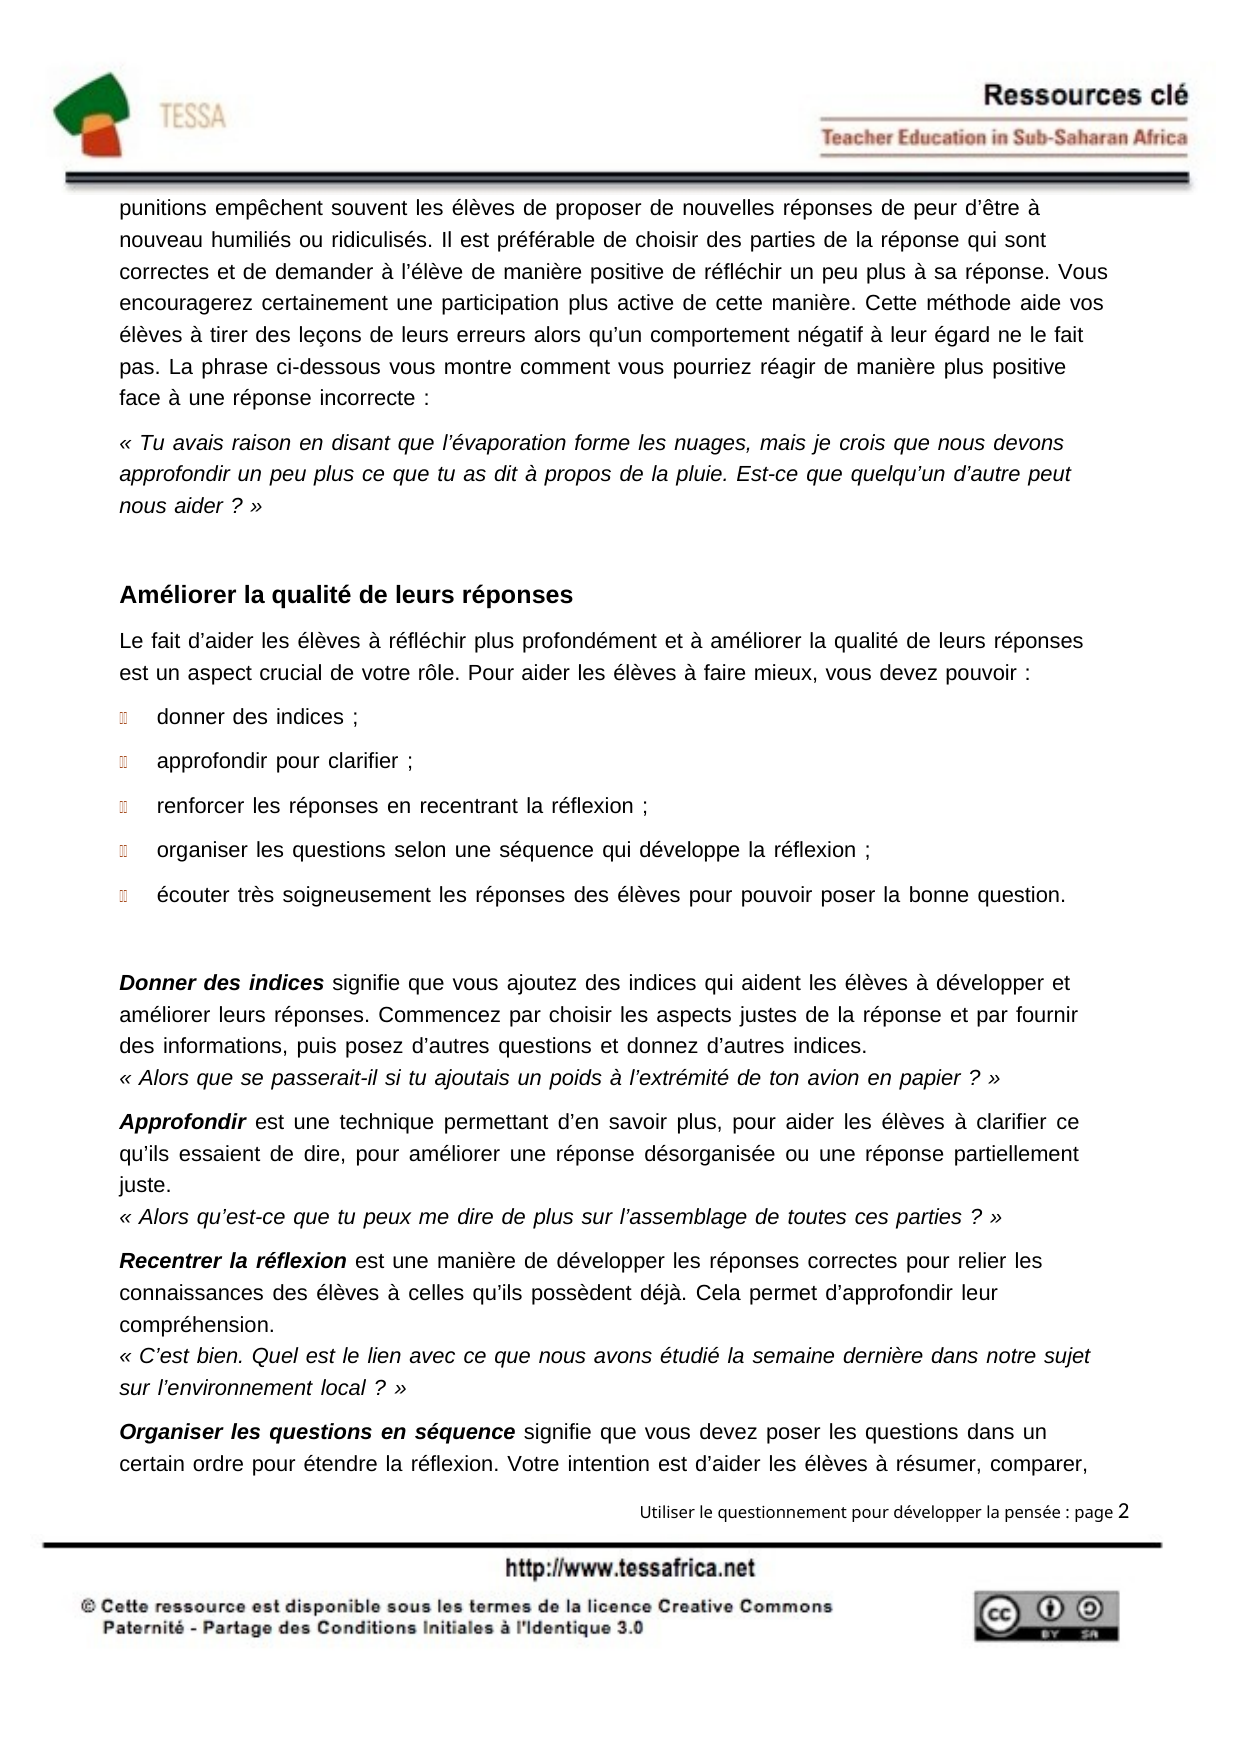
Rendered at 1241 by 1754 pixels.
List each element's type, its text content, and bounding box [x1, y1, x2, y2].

text « Alors qu’est-ce que tu peux me dire de plus sur l’assemblage de toutes ces parties ? » [119, 1204, 1228, 1229]
picture [30, 30, 1216, 195]
text « Tu avais raison en disant que l’évaporation forme les nuages, mais je crois que nous devons approfondir un peu plus ce que tu as dit à propos de la pluie. Est-ce que quelqu’un d’autre peut nous aider ? » [119, 429, 1108, 518]
text « Alors que se passerait-il si tu ajoutais un poids à l’extrémité de ton avion en papier ? » [119, 1065, 1228, 1090]
text  approfondir pour clarifier ; [119, 748, 1228, 774]
subtitle Améliorer la qualité de leurs réponses [119, 580, 1228, 609]
text  organiser les questions selon une séquence qui développe la réflexion ; [119, 837, 1228, 863]
text  écouter très soigneusement les réponses des élèves pour pouvoir poser la bonne question. [119, 881, 1228, 907]
text punitions empêchent souvent les élèves de proposer de nouvelles réponses de peur d’être à nouveau humiliés ou ridiculisés. Il est préférable de choisir des parties de la réponse qui sont correctes et de demander à l’élève de manière positive de réfléchir un peu plus à sa réponse. Vous encouragerez certainement une participation plus active de cette manière. Cette méthode aide vos élèves à tirer des leçons de leurs erreurs alors qu’un comportement négatif à leur égard ne le fait pas. La phrase ci-dessous vous montre comment vous pourriez réagir de manière plus positive face à une réponse incorrecte : [119, 195, 1110, 410]
text Le fait d’aider les élèves à réfléchir plus profondément et à améliorer la qualité de leurs réponses est un aspect crucial de votre rôle. Pour aider les élèves à faire mieux, vous devez pouvoir : [119, 628, 1108, 685]
picture [30, 1534, 1172, 1652]
text Donner des indices signifie que vous ajoutez des indices qui aident les élèves à développer et améliorer leurs réponses. Commencez par choisir les aspects justes de la réponse et par fournir des informations, puis posez d’autres questions et donnez d’autres indices. [119, 970, 1108, 1058]
text Organiser les questions en séquence signifie que vous devez poser les questions dans un certain ordre pour étendre la réflexion. Votre intention est d’aider les élèves à résumer, comparer, [119, 1419, 1108, 1476]
text  donner des indices ; [119, 704, 1228, 729]
text Approfondir est une technique permettant d’en savoir plus, pour aider les élèves à clarifier ce qu’ils essaient de dire, pour améliorer une réponse désorganisée ou une réponse partiellement juste. [119, 1109, 1079, 1197]
text  renforcer les réponses en recentrant la réflexion ; [119, 793, 1228, 818]
text « C’est bien. Quel est le lien avec ce que nous avons étudié la semaine dernière dans notre sujet sur l’environnement local ? » [119, 1343, 1104, 1400]
text Recentrer la réflexion est une manière de développer les réponses correctes pour relier les connaissances des élèves à celles qu’ils possèdent déjà. Cela permet d’approfondir leur compréhension. [119, 1248, 1119, 1337]
